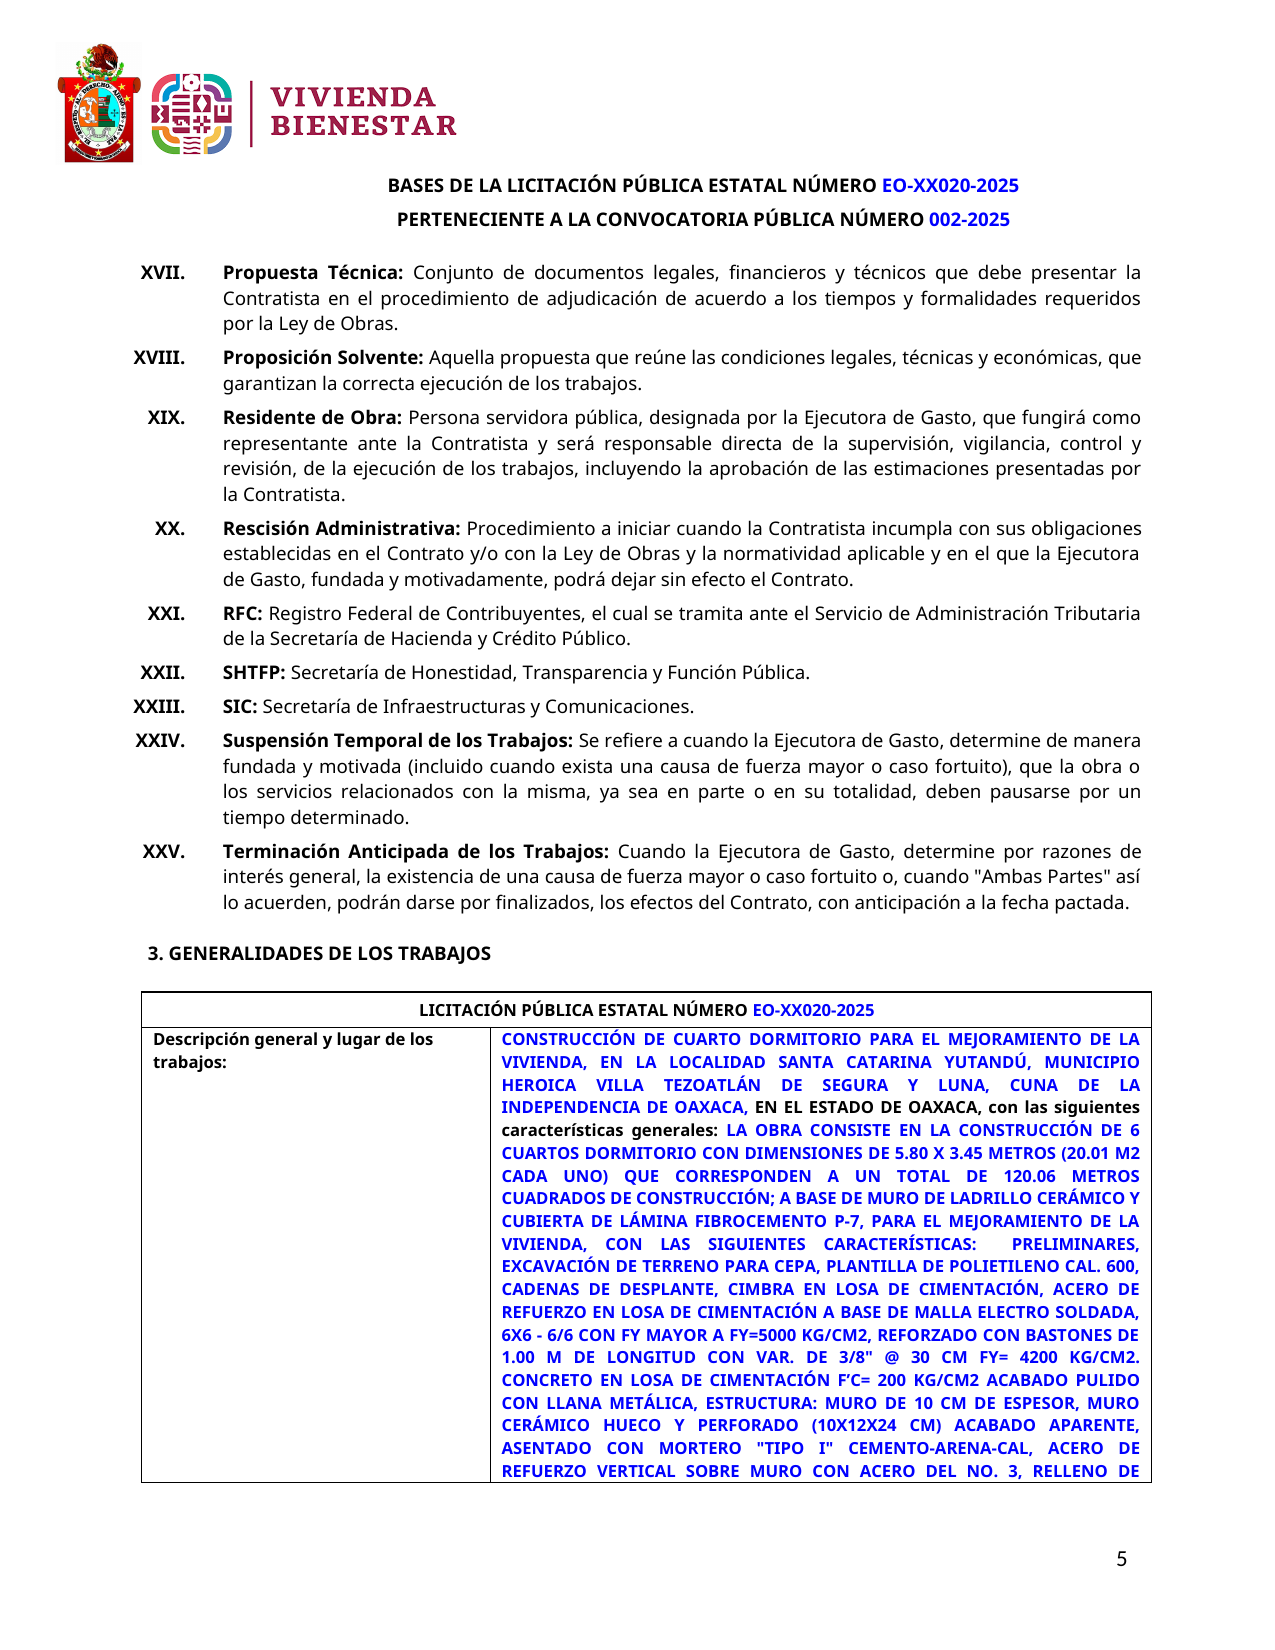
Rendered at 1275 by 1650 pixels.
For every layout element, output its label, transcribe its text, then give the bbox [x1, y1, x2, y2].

list Suspensión Temporal de los Trabajos: Se refiere a cuando la Ejecutora de Gasto, determine de manera fundada y motivada (incluido cuando exista una causa de fuerza mayor o caso fortuito), que la obra o los servicios relacionados con la misma, ya sea en parte o en su totalidad, deben pausarse por un tiempo determinado. [185, 728, 1142, 830]
table_header LICITACIÓN PÚBLICA ESTATAL NÚMERO EO-XX020-2025 [142, 993, 1151, 1027]
list Residente de Obra: Persona servidora pública, designada por la Ejecutora de Gasto, que fungirá como representante ante la Contratista y será responsable directa de la supervisión, vigilancia, control y revisión, de la ejecución de los trabajos, incluyendo la aprobación de las estimaciones presentadas por la Contratista. [185, 404, 1142, 506]
text 3. GENERALIDADES DE LOS TRABAJOS [148, 940, 1127, 966]
picture [147, 66, 473, 163]
list RFC: Registro Federal de Contribuyentes, el cual se tramita ante el Servicio de Administración Tributaria de la Secretaría de Hacienda y Crédito Público. [185, 600, 1142, 651]
list Propuesta Técnica: Conjunto de documentos legales, financieros y técnicos que debe presentar la Contratista en el procedimiento de adjudicación de acuerdo a los tiempos y formalidades requeridos por la Ley de Obras. [185, 259, 1142, 336]
table_cell Descripción general y lugar de los trabajos: [142, 1028, 490, 1482]
list Terminación Anticipada de los Trabajos: Cuando la Ejecutora de Gasto, determine por razones de interés general, la existencia de una causa de fuerza mayor o caso fortuito o, cuando "Ambas Partes" así lo acuerden, podrán darse por finalizados, los efectos del Contrato, con anticipación a la fecha pactada. [185, 838, 1142, 915]
list Proposición Solvente: Aquella propuesta que reúne las condiciones legales, técnicas y económicas, que garantizan la correcta ejecución de los trabajos. [185, 345, 1142, 396]
list Rescisión Administrativa: Procedimiento a iniciar cuando la Contratista incumpla con sus obligaciones establecidas en el Contrato y/o con la Ley de Obras y la normatividad aplicable y en el que la Ejecutora de Gasto, fundada y motivadamente, podrá dejar sin efecto el Contrato. [185, 515, 1142, 591]
list SIC: Secretaría de Infraestructuras y Comunicaciones. [185, 694, 1142, 719]
picture [55, 42, 143, 165]
list SHTFP: Secretaría de Honestidad, Transparencia y Función Pública. [185, 659, 1142, 685]
